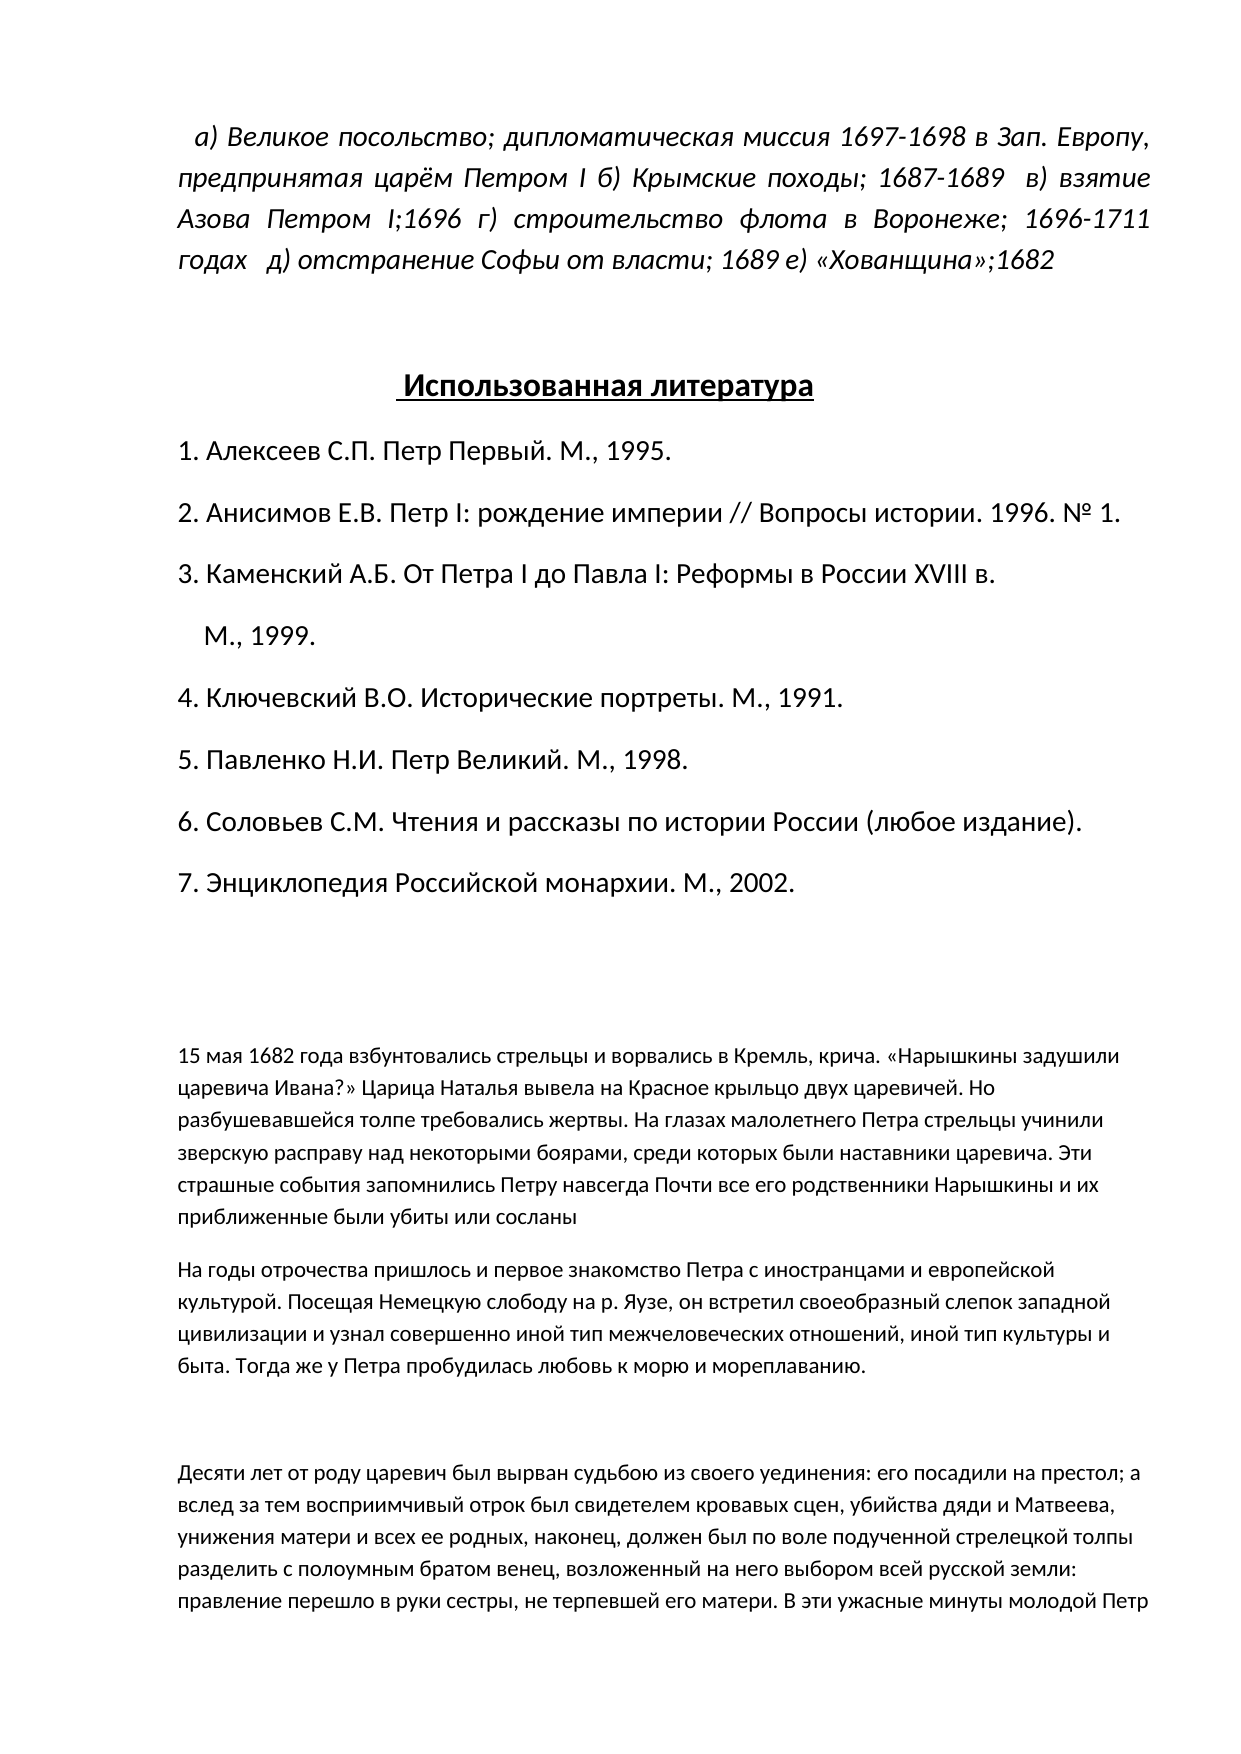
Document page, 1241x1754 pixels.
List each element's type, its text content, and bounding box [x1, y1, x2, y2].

text 7. Энциклопедия Российской монархии. М., 2002. [177, 864, 1152, 900]
text М., 1999. [177, 617, 1152, 653]
text 3. Каменский А.Б. От Петра I до Павла I: Реформы в России XVIII в. [177, 556, 1152, 591]
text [177, 1458, 1152, 1614]
text Использованная литература [177, 364, 1152, 405]
text На годы отрочества пришлось и первое знакомство Петра с иностранцами и европейской культурой. Посещая Немецкую слободу на р. Яузе, он встретил своеобразный слепок западной цивилизации и узнал совершенно иной тип межчеловеческих отношений, иной тип культуры и быта. Тогда же у Петра пробудилась любовь к морю и мореплаванию. [177, 1255, 1152, 1379]
text 2. Анисимов Е.В. Петр I: рождение империи // Вопросы истории. 1996. № 1. [177, 494, 1152, 529]
text 4. Ключевский В.О. Исторические портреты. М., 1991. [177, 679, 1152, 715]
text 1. Алексеев С.П. Петр Первый. М., 1995. [177, 432, 1152, 468]
text 15 мая 1682 года взбунтовались стрельцы и ворвались в Кремль, крича. «Нарышкины задушили царевича Ивана?» Царица Наталья вывела на Красное крыльцо двух царевичей. Но разбушевавшейся толпе требовались жертвы. На глазах малолетнего Петра стрельцы учинили зверскую расправу над некоторыми боярами, среди которых были наставники царевича. Эти страшные события запомнились Петру навсегда Почти все его родственники Нарышкины и их приближенные были убиты или сосланы [177, 1041, 1152, 1230]
text 6. Соловьев С.М. Чтения и рассказы по истории России (любое издание). [177, 803, 1152, 838]
text а) Великое посольство; дипломатическая миссия 1697-1698 в Зап. Европу, предпринятая царём Петром I б) Крымские походы; 1687-1689 в) взятие Азова Петром I;1696 г) строительство флота в Воронеже; 1696-1711 годах д) отстранение Софьи от власти; 1689 е) «Хованщина»;1682 [177, 118, 1152, 277]
text 5. Павленко Н.И. Петр Великий. М., 1998. [177, 741, 1152, 777]
